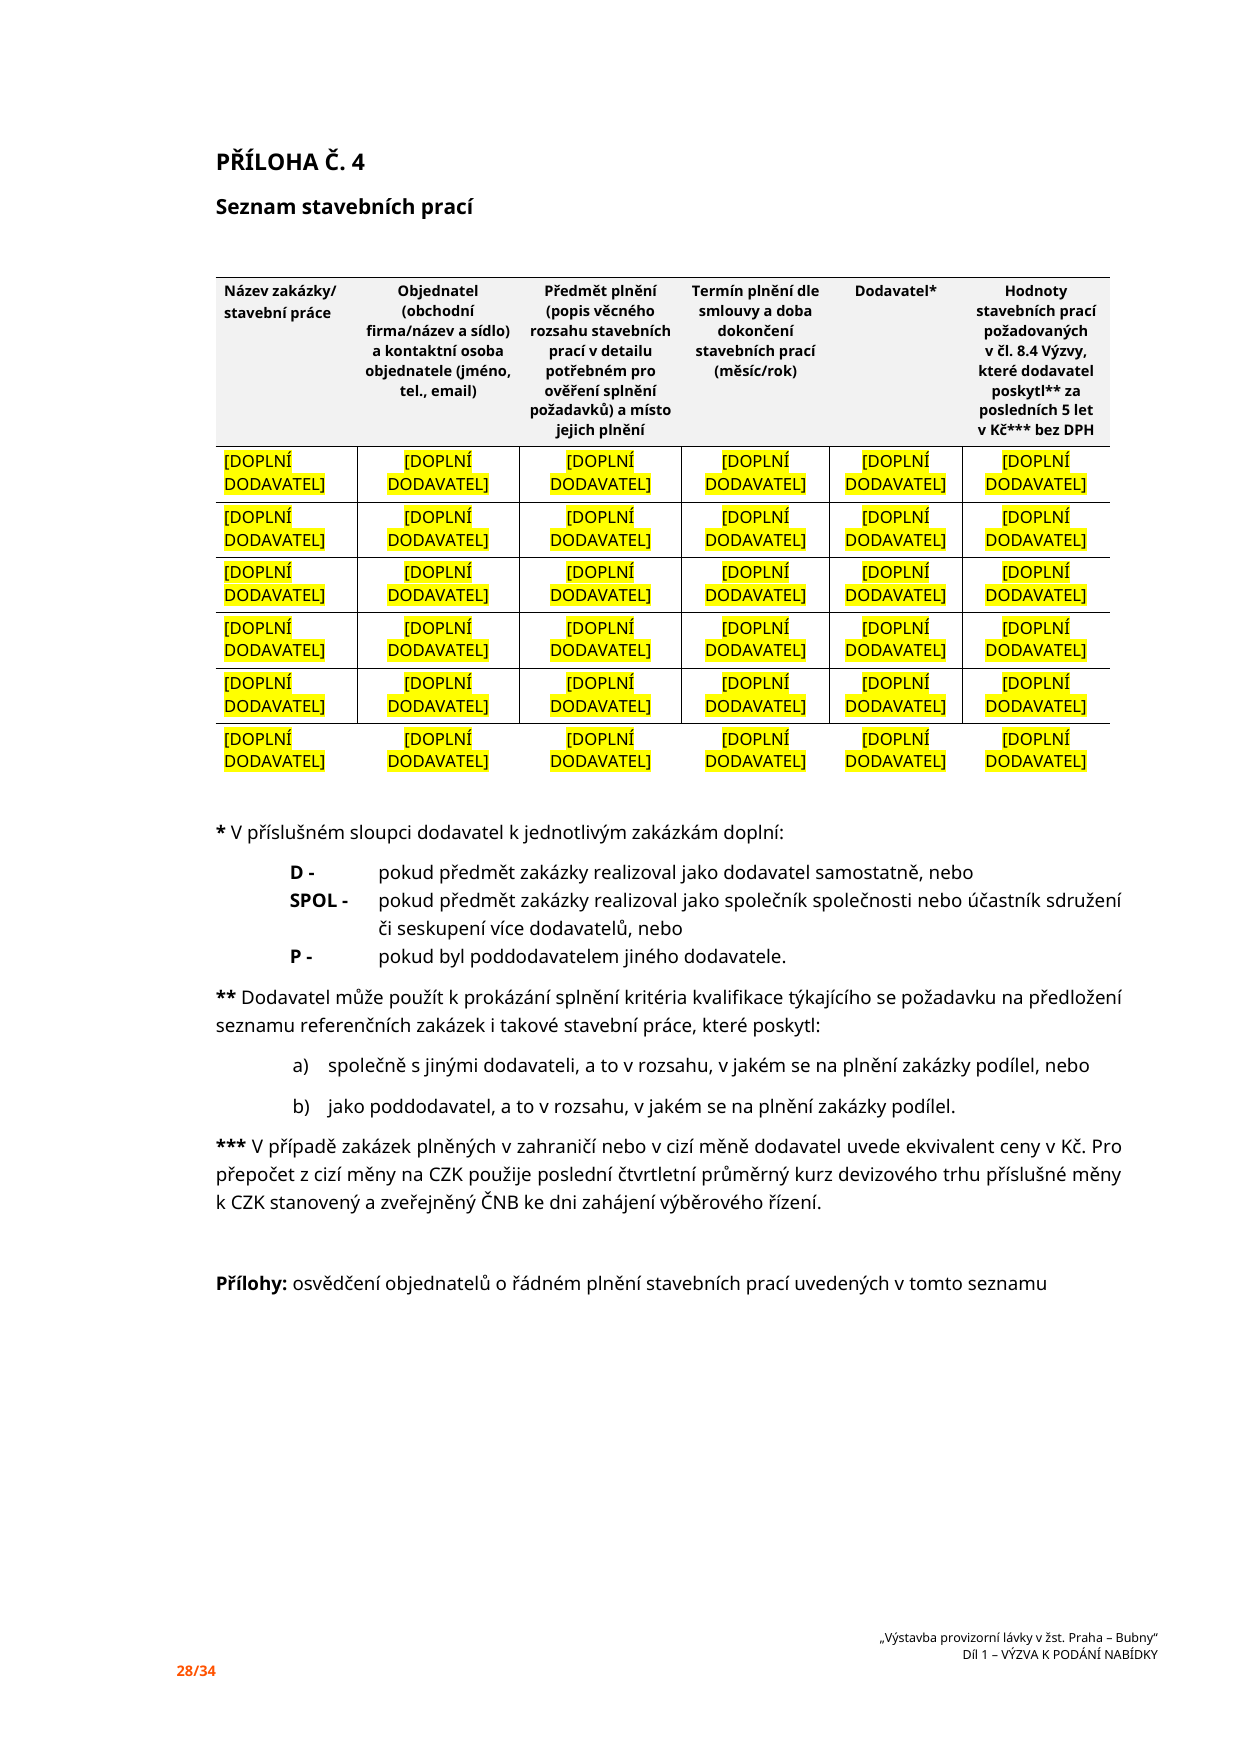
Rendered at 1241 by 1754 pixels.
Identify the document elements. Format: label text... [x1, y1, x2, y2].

text D - pokud předmět zakázky realizoval jako dodavatel samostatně, nebo [289, 859, 1122, 885]
table_cell [DOPLNÍ DODAVATEL] [520, 447, 681, 501]
table_header Název zakázky/ stavební práce [216, 278, 357, 446]
table_cell [DOPLNÍ DODAVATEL] [216, 669, 357, 723]
table_header Objednatel (obchodní firma/název a sídlo) a kontaktní osoba objednatele (jméno, tel., email) [357, 278, 519, 446]
table_cell [DOPLNÍ DODAVATEL] [682, 669, 829, 723]
table_header Termín plnění dle smlouvy a doba dokončení stavebních prací (měsíc/rok) [682, 278, 829, 446]
table_cell [DOPLNÍ DODAVATEL] [358, 613, 519, 668]
table_cell [DOPLNÍ DODAVATEL] [830, 558, 962, 612]
table_cell [DOPLNÍ DODAVATEL] [682, 558, 829, 612]
table_cell [DOPLNÍ DODAVATEL] [682, 724, 829, 778]
table_cell [DOPLNÍ DODAVATEL] [358, 558, 519, 612]
table_cell [DOPLNÍ DODAVATEL] [682, 613, 829, 668]
table_cell [DOPLNÍ DODAVATEL] [357, 724, 519, 778]
table_cell [DOPLNÍ DODAVATEL] [216, 613, 357, 668]
table_cell [DOPLNÍ DODAVATEL] [358, 669, 519, 723]
text SPOL - pokud předmět zakázky realizoval jako společník společnosti nebo účastník sdružení či seskupení více dodavatelů, nebo [289, 887, 1122, 941]
text Přílohy: osvědčení objednatelů o řádném plnění stavebních prací uvedených v tomto seznamu [216, 1271, 1122, 1296]
table_cell [DOPLNÍ DODAVATEL] [829, 724, 962, 778]
list společně s jinými dodavateli, a to v rozsahu, v jakém se na plnění zakázky podílel, nebo [292, 1053, 1122, 1078]
text Seznam stavebních prací [216, 192, 1122, 221]
table_cell [DOPLNÍ DODAVATEL] [682, 447, 829, 501]
table_cell [DOPLNÍ DODAVATEL] [216, 724, 357, 778]
table_header Dodavatel* [829, 278, 962, 446]
text Příloha č. 4 [216, 146, 1122, 177]
table_cell [DOPLNÍ DODAVATEL] [963, 558, 1110, 612]
table_header Předmět plnění (popis věcného rozsahu stavebních prací v detailu potřebném pro ověření splnění požadavků) a místo jejich plnění [519, 278, 682, 446]
table_cell [DOPLNÍ DODAVATEL] [830, 503, 962, 557]
table_cell [DOPLNÍ DODAVATEL] [358, 503, 519, 557]
text P - pokud byl poddodavatelem jiného dodavatele. [289, 943, 1122, 969]
table_cell [DOPLNÍ DODAVATEL] [682, 503, 829, 557]
table_header Hodnoty stavebních prací požadovaných v čl. 8.4 Výzvy, které dodavatel poskytl** za posledních 5 let v Kč*** bez DPH [962, 278, 1110, 446]
table_cell [DOPLNÍ DODAVATEL] [216, 447, 357, 501]
table_cell [DOPLNÍ DODAVATEL] [963, 613, 1110, 668]
table_cell [DOPLNÍ DODAVATEL] [519, 724, 682, 778]
table_cell [DOPLNÍ DODAVATEL] [830, 669, 962, 723]
table_cell [DOPLNÍ DODAVATEL] [358, 447, 519, 501]
table_cell [DOPLNÍ DODAVATEL] [963, 447, 1110, 501]
table_cell [DOPLNÍ DODAVATEL] [520, 558, 681, 612]
text ** Dodavatel může použít k prokázání splnění kritéria kvalifikace týkajícího se požadavku na předložení seznamu referenčních zakázek i takové stavební práce, které poskytl: [216, 984, 1122, 1038]
table_cell [DOPLNÍ DODAVATEL] [216, 503, 357, 557]
table_cell [DOPLNÍ DODAVATEL] [520, 613, 681, 668]
table_cell [DOPLNÍ DODAVATEL] [216, 558, 357, 612]
table_cell [DOPLNÍ DODAVATEL] [830, 613, 962, 668]
table_cell [DOPLNÍ DODAVATEL] [962, 724, 1110, 778]
text *** V případě zakázek plněných v zahraničí nebo v cizí měně dodavatel uvede ekvivalent ceny v Kč. Pro přepočet z cizí měny na CZK použije poslední čtvrtletní průměrný kurz devizového trhu příslušné měny k CZK stanovený a zveřejněný ČNB ke dni zahájení výběrového řízení. [216, 1134, 1122, 1215]
text * V příslušném sloupci dodavatel k jednotlivým zakázkám doplní: [216, 819, 1122, 844]
table_cell [DOPLNÍ DODAVATEL] [963, 669, 1110, 723]
table_cell [DOPLNÍ DODAVATEL] [520, 503, 681, 557]
table_cell [DOPLNÍ DODAVATEL] [520, 669, 681, 723]
table_cell [DOPLNÍ DODAVATEL] [963, 503, 1110, 557]
text jako poddodavatel, a to v rozsahu, v jakém se na plnění zakázky podílel. [292, 1093, 1122, 1119]
table_cell [DOPLNÍ DODAVATEL] [830, 447, 962, 501]
